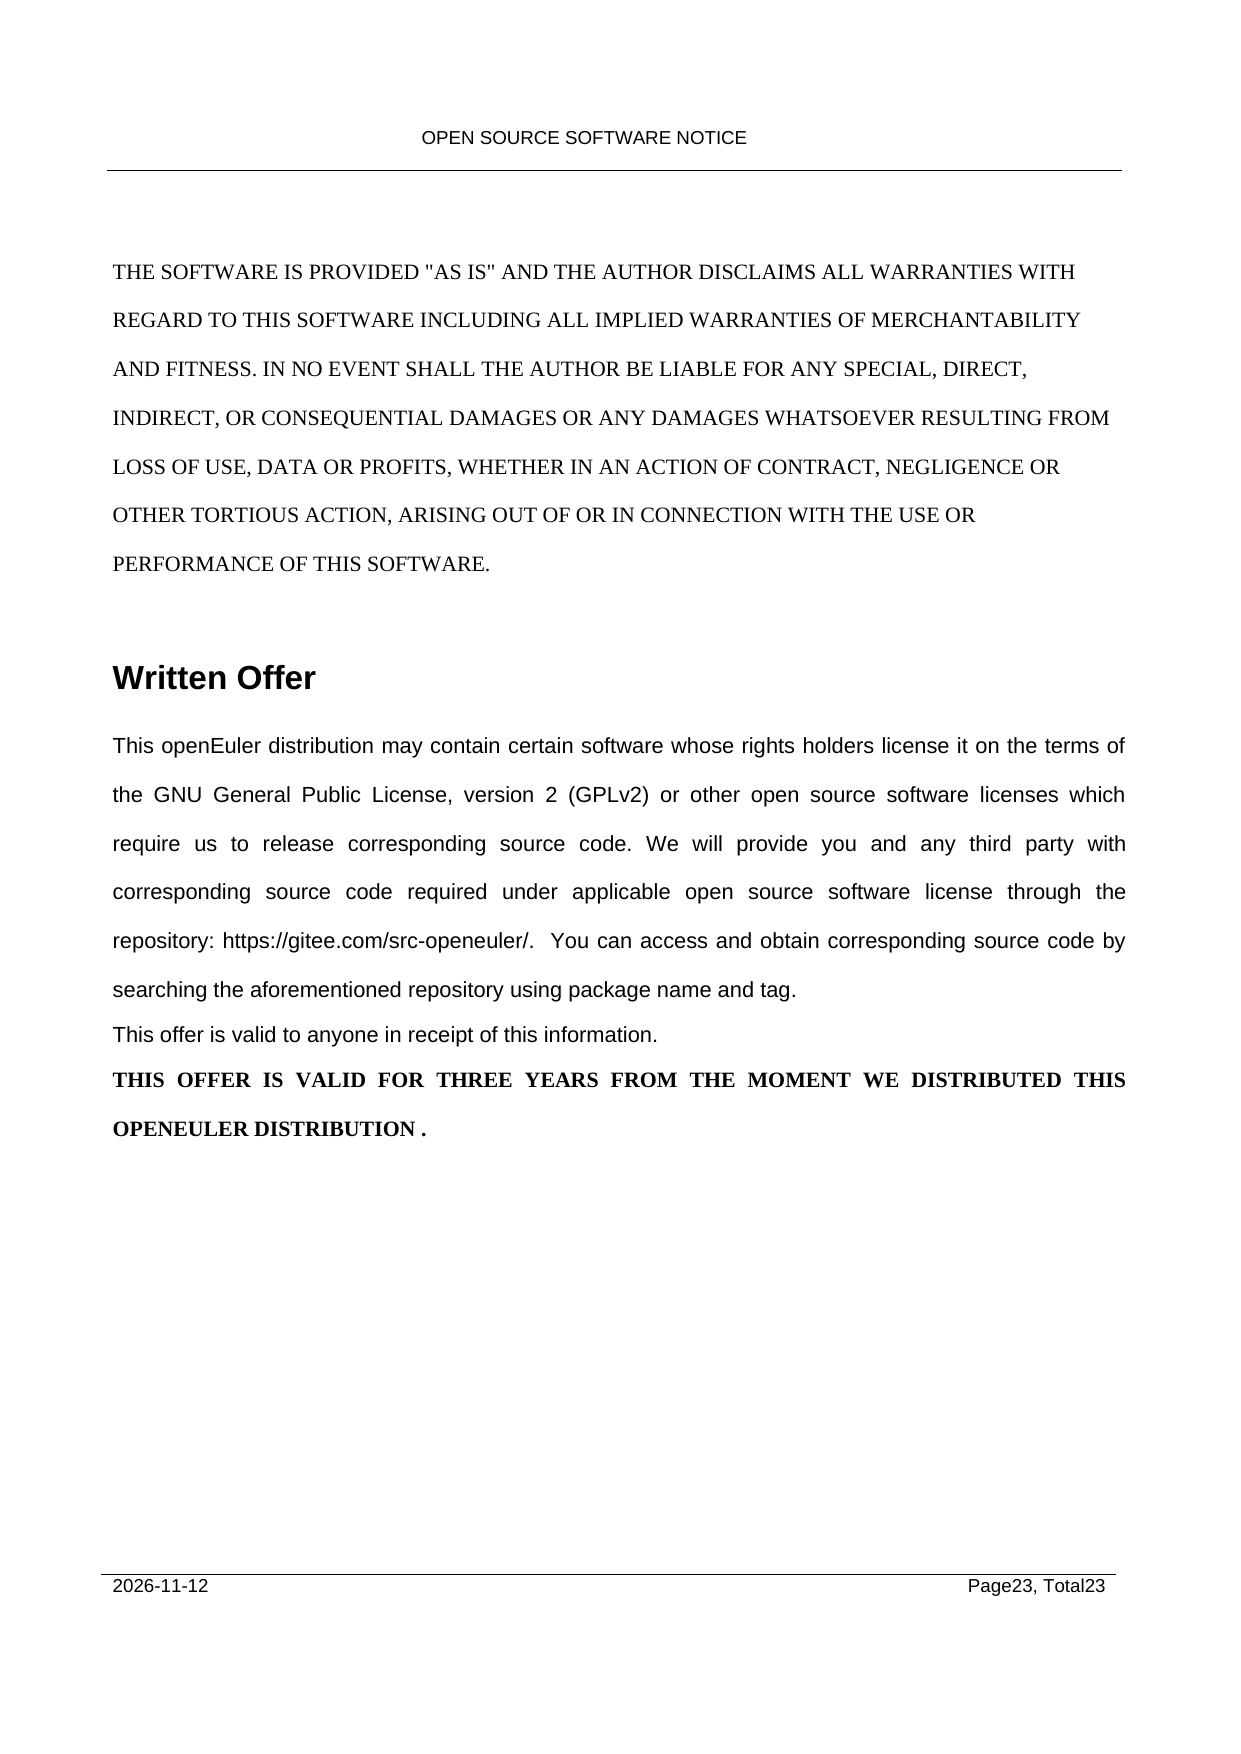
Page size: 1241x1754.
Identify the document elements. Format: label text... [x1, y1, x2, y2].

text Written Offer [112, 645, 1128, 710]
text This offer is valid to anyone in receipt of this information. [112, 1018, 1128, 1051]
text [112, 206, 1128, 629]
text This openEuler distribution may contain certain software whose rights holders license it on the terms of the GNU General Public License, version 2 (GPLv2) or other open source software licenses which require us to release corresponding source code. We will provide you and any third party with corresponding source code required under applicable open source software license through the repository: https://gitee.com/src-openeuler/. You can access and obtain corresponding source code by searching the aforementioned repository using package name and tag. [112, 729, 1128, 1006]
text THIS OFFER IS VALID FOR THREE YEARS FROM THE MOMENT WE DISTRIBUTED THIS OPENEULER DISTRIBUTION . [112, 1063, 1128, 1144]
